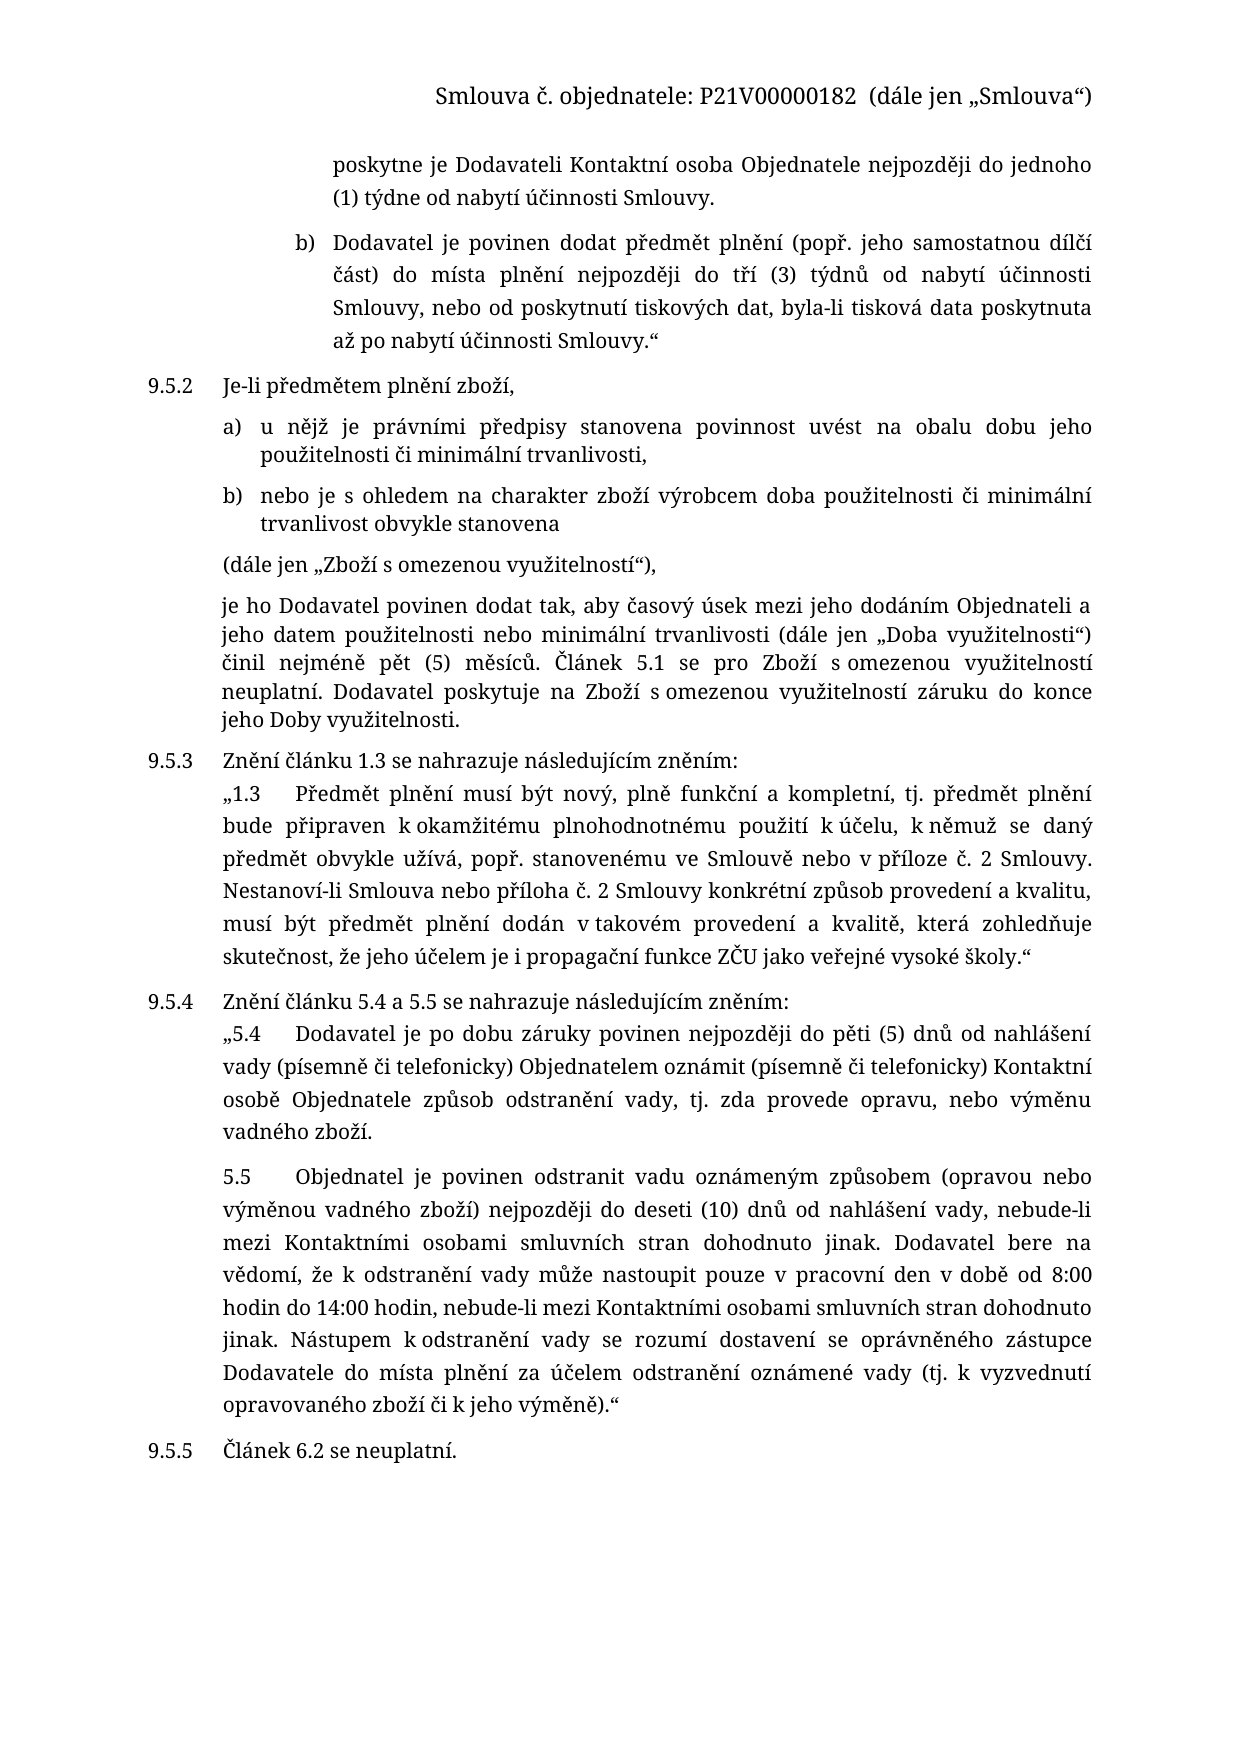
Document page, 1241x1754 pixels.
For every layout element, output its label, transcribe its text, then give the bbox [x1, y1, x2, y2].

list nebo je s ohledem na charakter zboží výrobcem doba použitelnosti či minimální trvanlivost obvykle stanovena [223, 481, 1093, 538]
list „1.3 Předmět plnění musí být nový, plně funkční a kompletní, tj. předmět plnění bude připraven k okamžitému plnohodnotnému použití k účelu, k němuž se daný předmět obvykle užívá, popř. stanovenému ve Smlouvě nebo v příloze č. 2 Smlouvy. Nestanoví-li Smlouva nebo příloha č. 2 Smlouvy konkrétní způsob provedení a kvalitu, musí být předmět plnění dodán v takovém provedení a kvalitě, která zohledňuje skutečnost, že jeho účelem je i propagační funkce ZČU jako veřejné vysoké školy.“ [223, 779, 1093, 970]
text (dále jen „Zboží s omezenou využitelností“), [223, 551, 1093, 579]
text je ho Dodavatel povinen dodat tak, aby časový úsek mezi jeho dodáním Objednateli a jeho datem použitelnosti nebo minimální trvanlivosti (dále jen „Doba využitelnosti“) činil nejméně pět (5) měsíců. Článek 5.1 se pro Zboží s omezenou využitelností neuplatní. Dodavatel poskytuje na Zboží s omezenou využitelností záruku do konce jeho Doby využitelnosti. [221, 591, 1093, 734]
list Znění článku 5.4 a 5.5 se nahrazuje následujícím zněním: [148, 987, 1093, 1015]
list Dodavatel je povinen dodat předmět plnění (popř. jeho samostatnou dílčí část) do místa plnění nejpozději do tří (3) týdnů od nabytí účinnosti Smlouvy, nebo od poskytnutí tiskových dat, byla-li tisková data poskytnuta až po nabytí účinnosti Smlouvy.“ [295, 228, 1093, 354]
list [295, 150, 1093, 211]
list „5.4 Dodavatel je po dobu záruky povinen nejpozději do pěti (5) dnů od nahlášení vady (písemně či telefonicky) Objednatelem oznámit (písemně či telefonicky) Kontaktní osobě Objednatele způsob odstranění vady, tj. zda provede opravu, nebo výměnu vadného zboží. [223, 1019, 1093, 1146]
list Je-li předmětem plnění zboží, [148, 371, 1093, 399]
list Článek 6.2 se neuplatní. [148, 1436, 1093, 1464]
list u nějž je právními předpisy stanovena povinnost uvést na obalu dobu jeho použitelnosti či minimální trvanlivosti, [223, 412, 1093, 469]
list 5.5 Objednatel je povinen odstranit vadu oznámeným způsobem (opravou nebo výměnou vadného zboží) nejpozději do deseti (10) dnů od nahlášení vady, nebude-li mezi Kontaktními osobami smluvních stran dohodnuto jinak. Dodavatel bere na vědomí, že k odstranění vady může nastoupit pouze v pracovní den v době od 8:00 hodin do 14:00 hodin, nebude-li mezi Kontaktními osobami smluvních stran dohodnuto jinak. Nástupem k odstranění vady se rozumí dostavení se oprávněného zástupce Dodavatele do místa plnění za účelem odstranění oznámené vady (tj. k vyzvednutí opravovaného zboží či k jeho výměně).“ [223, 1162, 1093, 1419]
list Znění článku 1.3 se nahrazuje následujícím zněním: [148, 746, 1093, 774]
